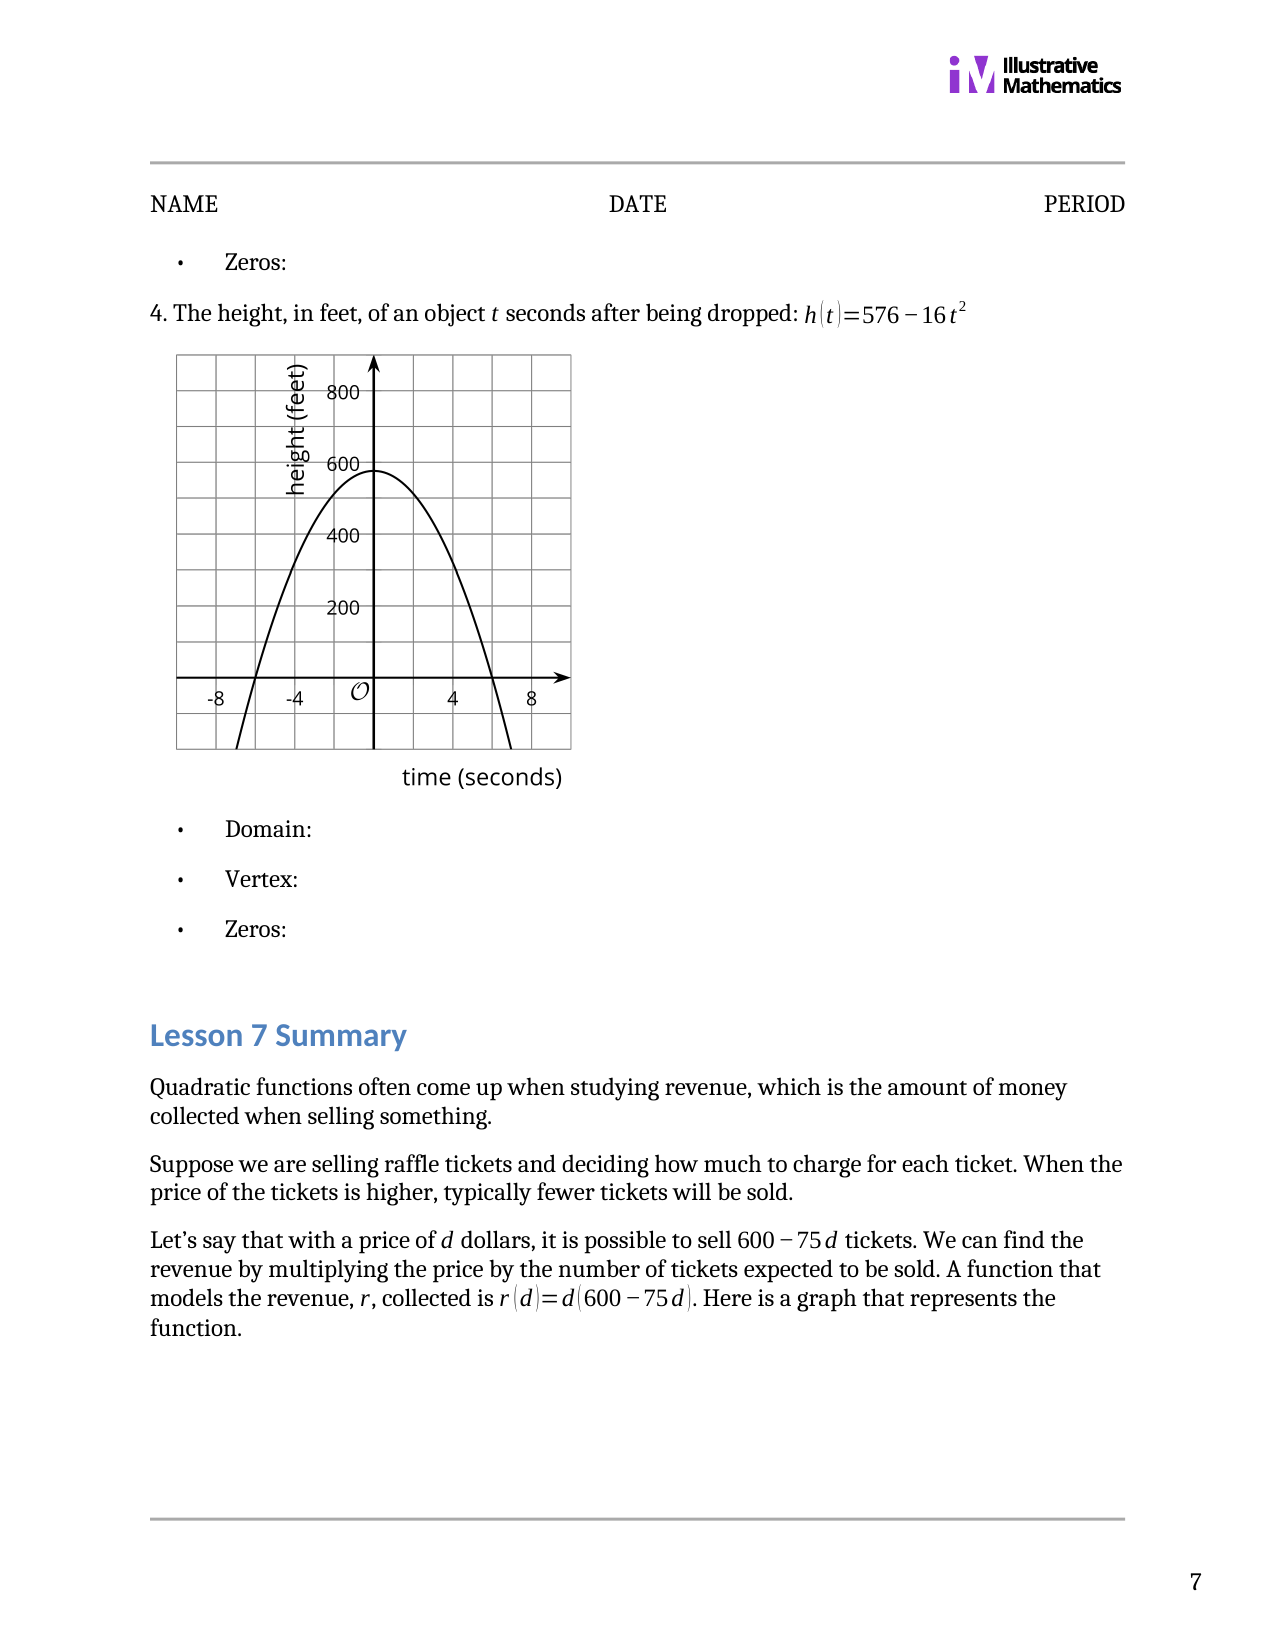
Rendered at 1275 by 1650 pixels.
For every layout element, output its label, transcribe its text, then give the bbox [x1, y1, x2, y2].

text Suppose we are selling raffle tickets and deciding how much to charge for each ticket. When the price of the tickets is higher, typically fewer tickets will be sold. [150, 1149, 1125, 1207]
text 4. The height, in feet, of an object seconds after being dropped: [150, 297, 1125, 330]
text Quadratic functions often come up when studying revenue, which is the amount of money collected when selling something. [150, 1073, 1125, 1131]
list Zeros: [175, 914, 1125, 943]
picture [168, 348, 579, 797]
list Domain: [175, 815, 1125, 844]
list Zeros: [175, 247, 1125, 276]
list Vertex: [175, 865, 1125, 894]
text Let’s say that with a price of dollars, it is possible to sell tickets. We can find the revenue by multiplying the price by the number of tickets expected to be sold. A function that models the revenue, , collected is . Here is a graph that represents the function. [150, 1226, 1125, 1343]
picture [949, 55, 1121, 93]
subtitle Lesson 7 Summary [150, 1014, 1125, 1054]
